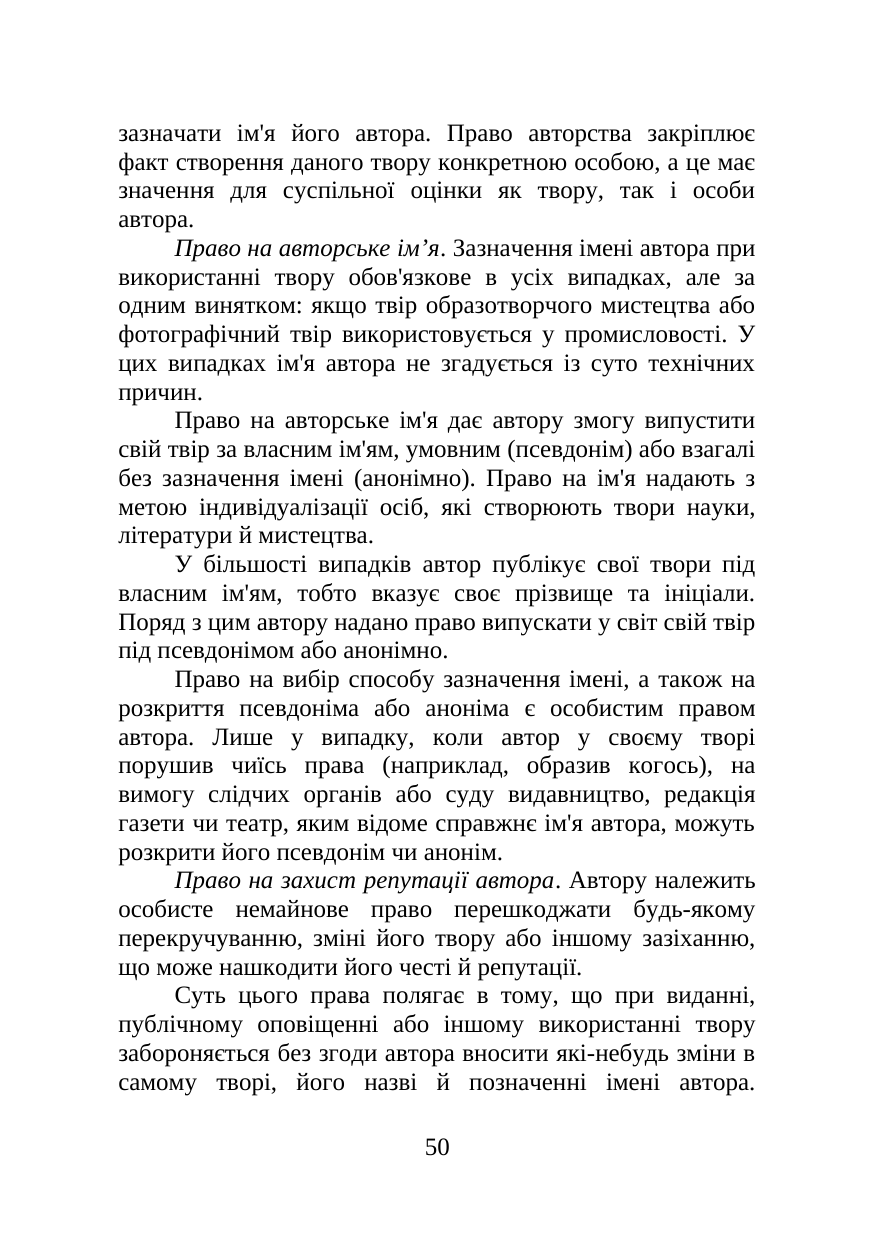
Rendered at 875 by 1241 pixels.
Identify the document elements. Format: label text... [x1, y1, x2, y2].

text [118, 118, 756, 233]
text Право на вибір способу зазначення імені, а також на розкриття псевдоніма або аноніма є особистим правом автора. Лише у випадку, коли автор у своєму творі порушив чиїсь права (наприклад, образив когось), на вимогу слідчих органів або суду видавництво, редакція газети чи театр, яким відоме справжнє ім'я автора, можуть розкрити його псевдонім чи анонім. [118, 664, 756, 866]
text Право на авторське ім'я дає автору змогу випустити свій твір за власним ім'ям, умовним (псевдонім) або взагалі без зазначення імені (анонімно). Право на ім'я надають з метою індивідуалізації осіб, які створюють твори науки, літератури й мистецтва. [118, 406, 756, 549]
text Право на захист репутації автора. Автору належить особисте немайнове право перешкоджати будь-якому перекручуванню, зміні його твору або іншому зазіханню, що може нашкодити його честі й репутації. [118, 866, 756, 981]
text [118, 981, 756, 1096]
text Право на авторське ім’я. Зазначення імені автора при використанні твору обов'язкове в усіх випадках, але за одним винятком: якщо твір образотворчого мистецтва або фотографічний твір використовується у промисловості. У цих випадках ім'я автора не згадується із суто технічних причин. [118, 233, 756, 406]
text У більшості випадків автор публікує свої твори під власним ім'ям, тобто вказує своє прізвище та ініціали. Поряд з цим автору надано право випускати у світ свій твір під псевдонімом або анонімно. [118, 549, 756, 664]
